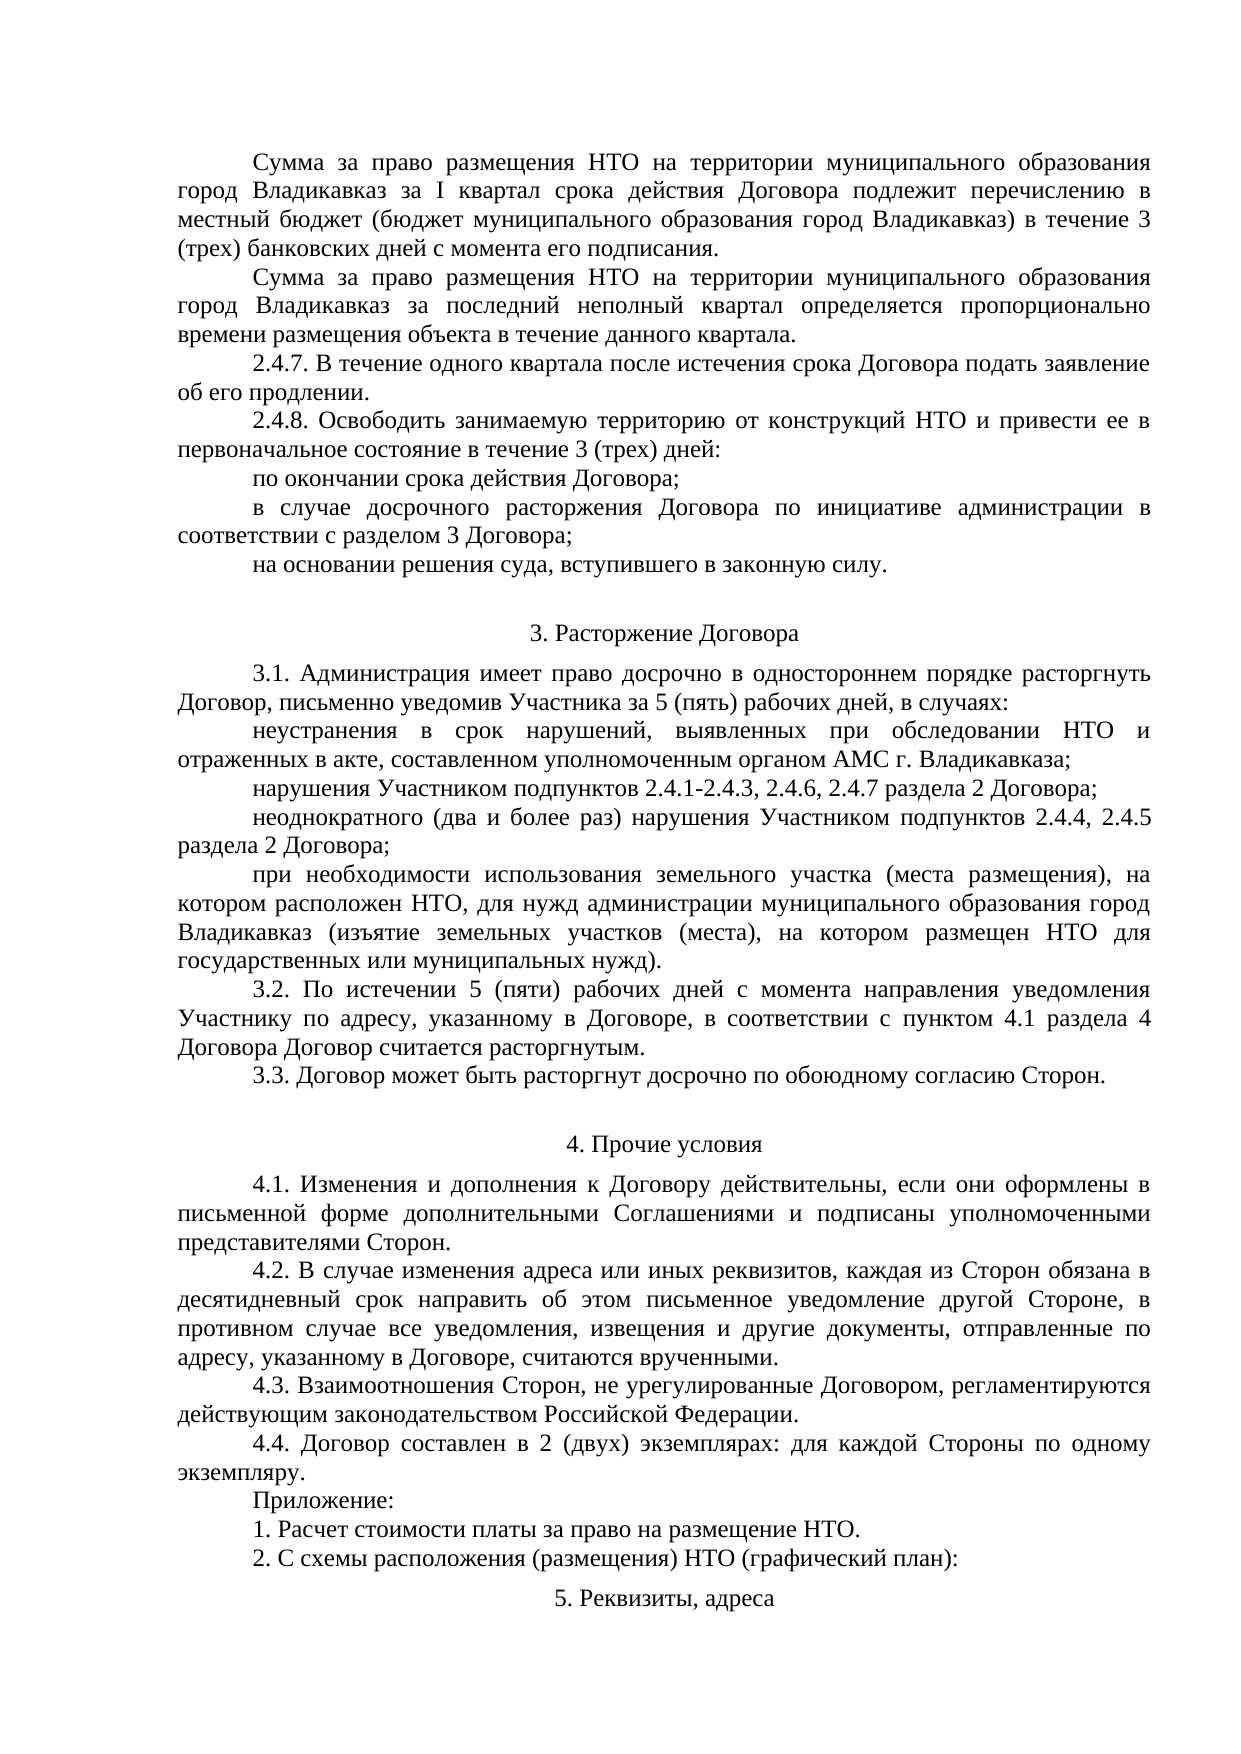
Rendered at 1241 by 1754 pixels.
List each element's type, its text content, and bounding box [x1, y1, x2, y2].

text 4.1. Изменения и дополнения к Договору действительны, если они оформлены в письменной форме дополнительными Соглашениями и подписаны уполномоченными представителями Сторон. [177, 1169, 1152, 1256]
text 3.2. По истечении 5 (пяти) рабочих дней с момента направления уведомления Участнику по адресу, указанному в Договоре, в соответствии с пунктом 4.1 раздела 4 Договора Договор считается расторгнутым. [177, 974, 1152, 1061]
text 3. Расторжение Договора [177, 618, 1152, 647]
text 2. С схемы расположения (размещения) НТО (графический план): [177, 1543, 1152, 1572]
text неустранения в срок нарушений, выявленных при обследовании НТО и отраженных в акте, составленном уполномоченным органом АМС г. Владикавказа; [177, 716, 1152, 773]
text 3.3. Договор может быть расторгнут досрочно по обоюдному согласию Сторон. [177, 1061, 1152, 1089]
text 4.3. Взаимоотношения Сторон, не урегулированные Договором, регламентируются действующим законодательством Российской Федерации. [177, 1371, 1152, 1428]
text 4.2. В случае изменения адреса или иных реквизитов, каждая из Сторон обязана в десятидневный срок направить об этом письменное уведомление другой Стороне, в противном случае все уведомления, извещения и другие документы, отправленные по адресу, указанному в Договоре, считаются врученными. [177, 1256, 1152, 1371]
text при необходимости использования земельного участка (места размещения), на котором расположен НТО, для нужд администрации муниципального образования город Владикавказ (изъятие земельных участков (места), на котором размещен НТО для государственных или муниципальных нужд). [177, 859, 1152, 974]
text Приложение: [177, 1486, 1152, 1514]
text 4.4. Договор составлен в 2 (двух) экземплярах: для каждой Стороны по одному экземпляру. [177, 1428, 1152, 1486]
text нарушения Участником подпунктов 2.4.1-2.4.3, 2.4.6, 2.4.7 раздела 2 Договора; [177, 773, 1152, 802]
text 3.1. Администрация имеет право досрочно в одностороннем порядке расторгнуть Договор, письменно уведомив Участника за 5 (пять) рабочих дней, в случаях: [177, 658, 1152, 716]
text неоднократного (два и более раз) нарушения Участником подпунктов 2.4.4, 2.4.5 раздела 2 Договора; [177, 802, 1152, 859]
text 2.4.8. Освободить занимаемую территорию от конструкций НТО и привести ее в первоначальное состояние в течение 3 (трех) дней: [177, 406, 1152, 463]
text 5. Реквизиты, адреса [177, 1583, 1152, 1612]
text Сумма за право размещения НТО на территории муниципального образования город Владикавказ за I квартал срока действия Договора подлежит перечислению в местный бюджет (бюджет муниципального образования город Владикавказ) в течение 3 (трех) банковских дней с момента его подписания. [177, 147, 1152, 262]
text 2.4.7. В течение одного квартала после истечения срока Договора подать заявление об его продлении. [177, 348, 1152, 406]
text 1. Расчет стоимости платы за право на размещение НТО. [177, 1514, 1152, 1543]
text 4. Прочие условия [177, 1129, 1152, 1158]
text в случае досрочного расторжения Договора по инициативе администрации в соответствии с разделом 3 Договора; [177, 492, 1152, 549]
text Сумма за право размещения НТО на территории муниципального образования город Владикавказ за последний неполный квартал определяется пропорционально времени размещения объекта в течение данного квартала. [177, 262, 1152, 348]
text по окончании срока действия Договора; [177, 463, 1152, 492]
text на основании решения суда, вступившего в законную силу. [177, 549, 1152, 578]
